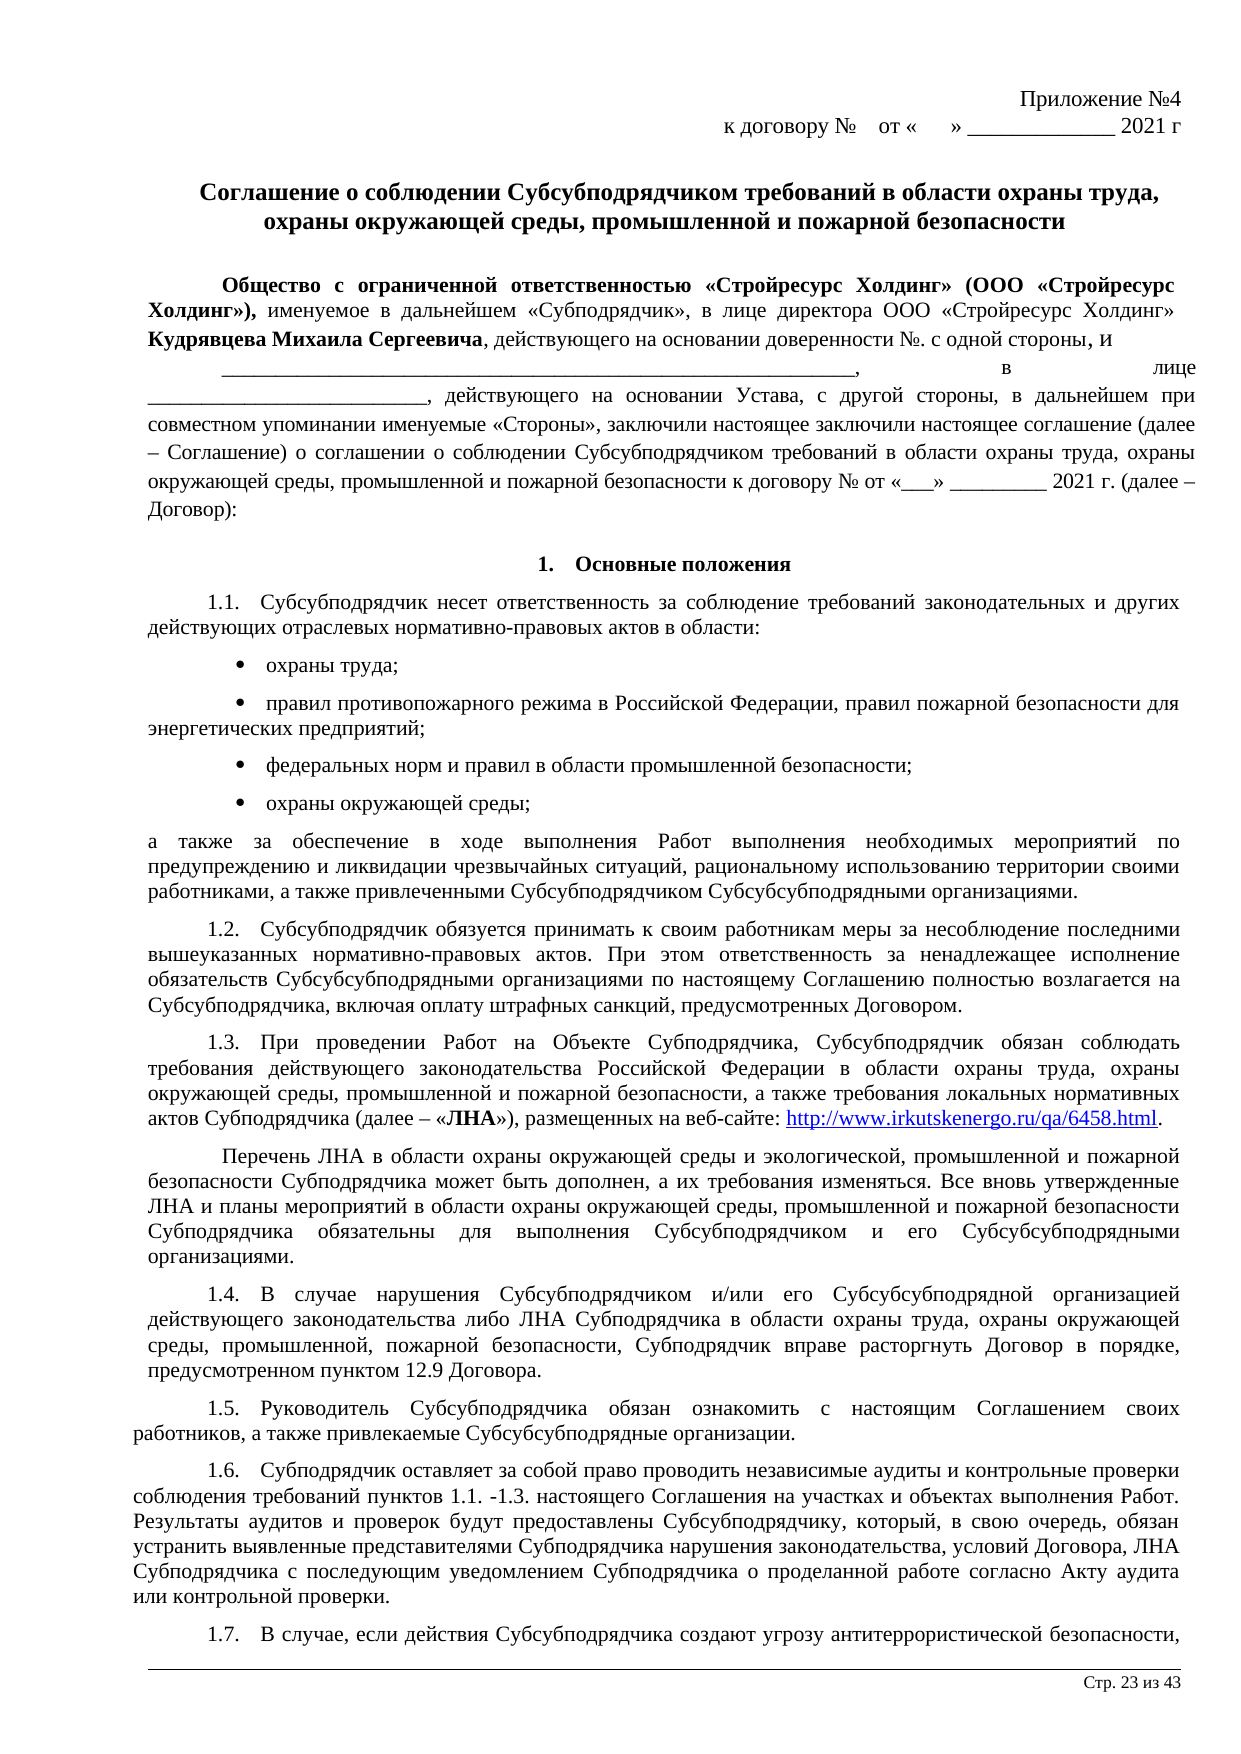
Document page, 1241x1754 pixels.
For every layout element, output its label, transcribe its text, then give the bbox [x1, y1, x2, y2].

list Субсубподрядчик несет ответственность за соблюдение требований законодательных и других действующих отраслевых нормативно-правовых актов в области: [148, 589, 1181, 639]
list правил противопожарного режима в Российской Федерации, правил пожарной безопасности для энергетических предприятий; [148, 689, 1181, 740]
list охраны труда; [148, 652, 1181, 677]
list федеральных норм и правил в области промышленной безопасности; [148, 752, 1181, 778]
text Соглашение о соблюдении Субсубподрядчиком требований в области охраны труда, охраны окружающей среды, промышленной и пожарной безопасности [148, 177, 1181, 234]
text ___________________________________________________________, в лице __________________________, действующего на основании Устава, с другой стороны, в дальнейшем при совместном упоминании именуемые «Стороны», заключили настоящее заключили настоящее соглашение (далее – Соглашение) о соглашении о соблюдении Субсубподрядчиком требований в области охраны труда, охраны окружающей среды, промышленной и пожарной безопасности к договору № от «___» _________ 2021 г. (далее – Договор): [148, 351, 1196, 523]
text Приложение №4 [223, 85, 1181, 112]
text а также за обеспечение в ходе выполнения Работ выполнения необходимых мероприятий по предупреждению и ликвидации чрезвычайных ситуаций, рациональному использованию территории своими работниками, а также привлеченными Субсубподрядчиком Субсубсубподрядными организациями. [148, 828, 1181, 903]
list Субсубподрядчик обязуется принимать к своим работникам меры за несоблюдение последними вышеуказанных нормативно-правовых актов. При этом ответственность за ненадлежащее исполнение обязательств Субсубсубподрядными организациями по настоящему Соглашению полностью возлагается на Субсубподрядчика, включая оплату штрафных санкций, предусмотренных Договором. [148, 916, 1181, 1017]
text Перечень ЛНА в области охраны окружающей среды и экологической, промышленной и пожарной безопасности Субподрядчика может быть дополнен, а их требования изменяться. Все вновь утвержденные ЛНА и планы мероприятий в области охраны окружающей среды, промышленной и пожарной безопасности Субподрядчика обязательны для выполнения Субсубподрядчиком и его Субсубсубподрядными организациями. [148, 1143, 1181, 1269]
list В случае нарушения Субсубподрядчиком и/или его Субсубсубподрядной организацией действующего законодательства либо ЛНА Субподрядчика в области охраны труда, охраны окружающей среды, промышленной, пожарной безопасности, Субподрядчик вправе расторгнуть Договор в порядке, предусмотренном пунктом 12.9 Договора. [148, 1281, 1181, 1382]
list охраны окружающей среды; [148, 790, 1181, 815]
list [133, 1621, 1181, 1646]
text Общество с ограниченной ответственностью «Стройресурс Холдинг» (ООО «Стройресурс Холдинг»), именуемое в дальнейшем «Субподрядчик», в лице директора ООО «Стройресурс Холдинг» Кудрявцева Михаила Сергеевича, действующего на основании доверенности №. с одной стороны, и [148, 272, 1175, 351]
list При проведении Работ на Объекте Субподрядчика, Субсубподрядчик обязан соблюдать требования действующего законодательства Российской Федерации в области охраны труда, охраны окружающей среды, промышленной и пожарной безопасности, а также требования локальных нормативных актов Субподрядчика (далее – «ЛНА»), размещенных на веб-сайте: http://www.irkutskenergo.ru/qa/6458.html. [148, 1029, 1181, 1130]
list Основные положения [148, 551, 1181, 576]
list Руководитель Субсубподрядчика обязан ознакомить с настоящим Соглашением своих работников, а также привлекаемые Субсубсубподрядные организации. [133, 1394, 1181, 1445]
list Субподрядчик оставляет за собой право проводить независимые аудиты и контрольные проверки соблюдения требований пунктов 1.1. -1.3. настоящего Соглашения на участках и объектах выполнения Работ. Результаты аудитов и проверок будут предоставлены Субсубподрядчику, который, в свою очередь, обязан устранить выявленные представителями Субподрядчика нарушения законодательства, условий Договора, ЛНА Субподрядчика с последующим уведомлением Субподрядчика о проделанной работе согласно Акту аудита или контрольной проверки. [133, 1457, 1181, 1609]
text к договору № от « » _____________ 2021 г [148, 112, 1181, 138]
